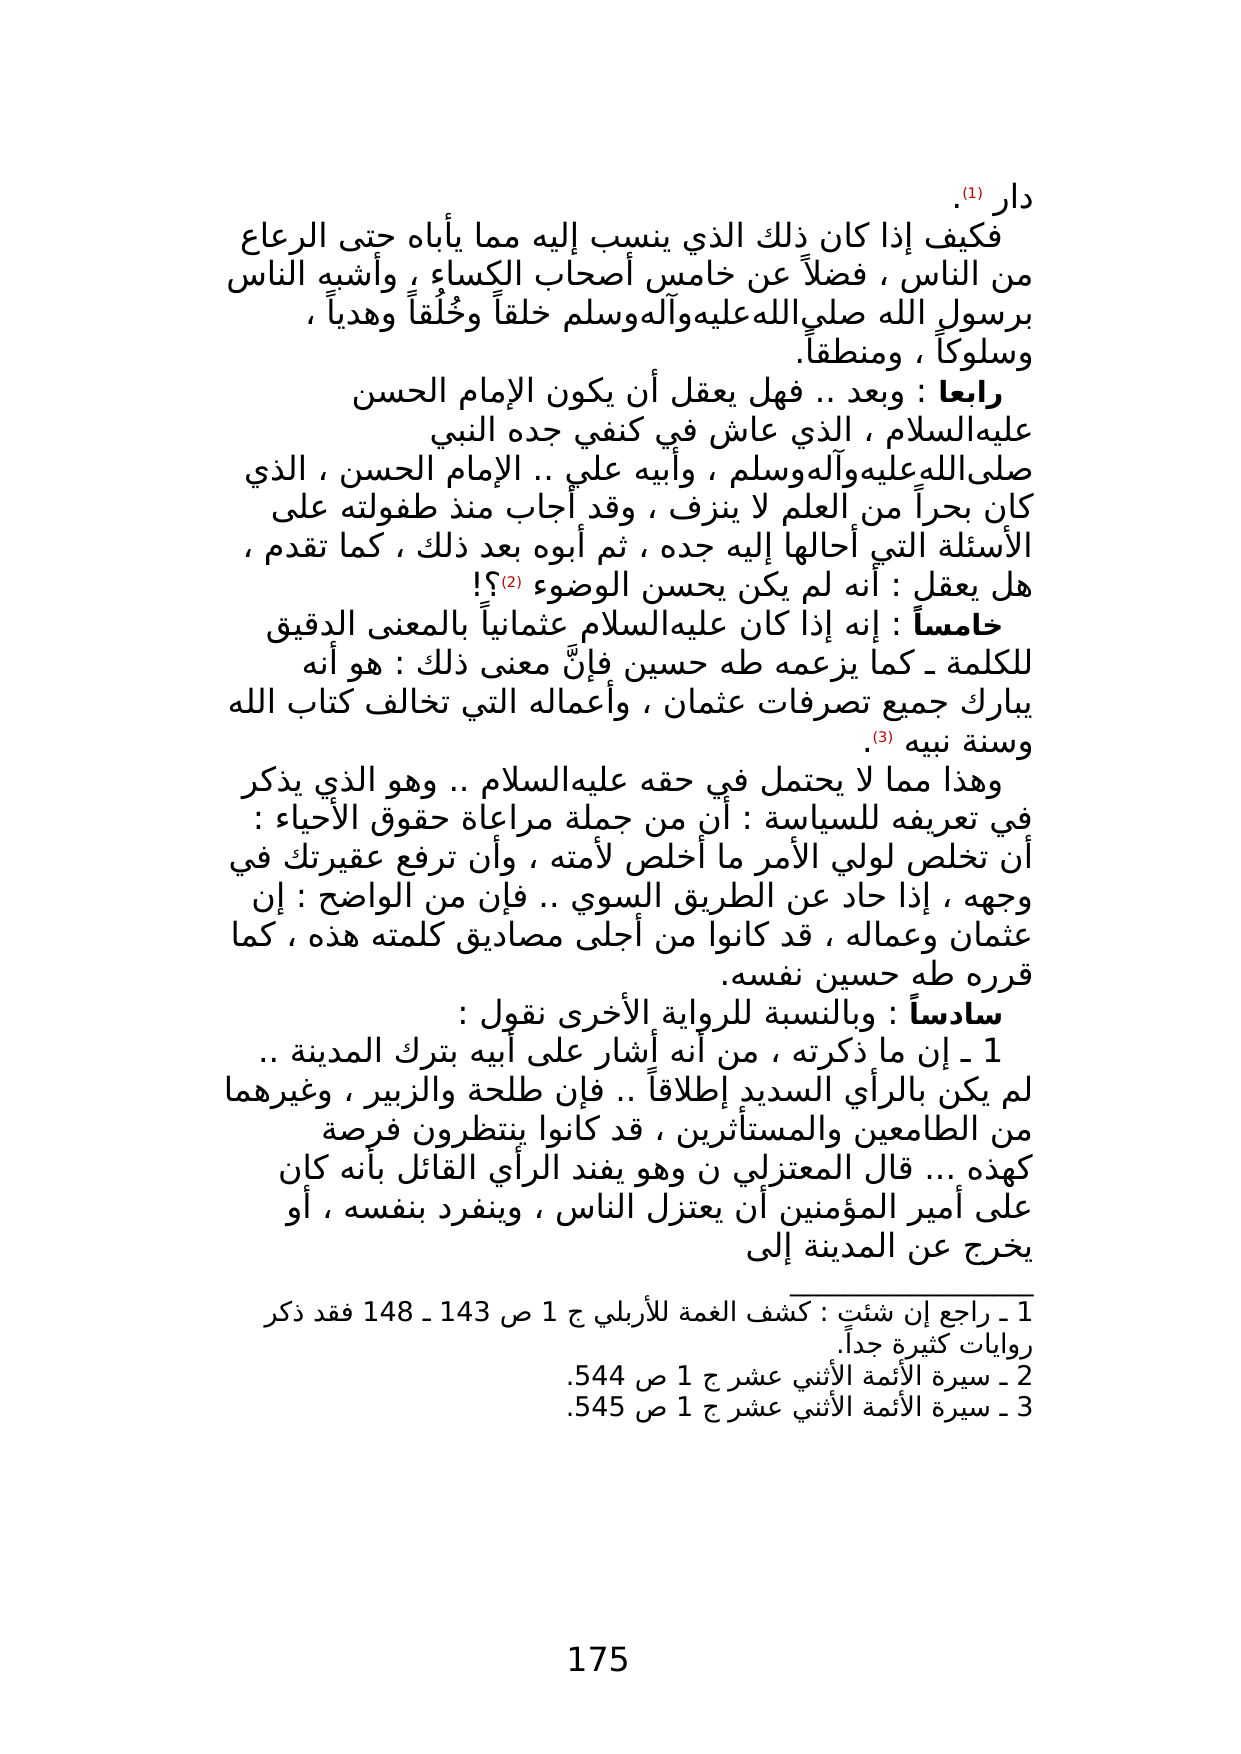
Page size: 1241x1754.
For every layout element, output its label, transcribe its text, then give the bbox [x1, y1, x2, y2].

text رابعا : وبعد .. فهل يعقل أن يكون الإمام الحسن عليه‌السلام ، الذي عاش في كنفي جده النبي صلى‌الله‌عليه‌وآله‌وسلم ، وأبيه علي .. الإمام الحسن ، الذي كان بحراً من العلم لا ينزف ، وقد أجاب منذ طفولته على الأسئلة التي أحالها إليه جده ، ثم أبوه بعد ذلك ، كما تقدم ، هل يعقل : أنه لم يكن يحسن الوضوء (2)؟! [222, 371, 1033, 604]
text دار (1). [222, 177, 1033, 216]
text وهذا مما لا يحتمل في حقه عليه‌السلام .. وهو الذي يذكر في تعريفه للسياسة : أن من جملة مراعاة حقوق الأحياء : أن تخلص لولي الأمر ما أخلص لأمته ، وأن ترفع عقيرتك في وجهه ، إذا حاد عن الطريق السوي .. فإن من الواضح : إن عثمان وعماله ، قد كانوا من أجلى مصاديق كلمته هذه ، كما قرره طه حسين نفسه. [222, 760, 1033, 993]
text 1 ـ إن ما ذكرته ، من أنه أشار على أبيه بترك المدينة .. لم يكن بالرأي السديد إطلاقاً .. فإن طلحة والزبير ، وغيرهما من الطامعين والمستأثرين ، قد كانوا ينتظرون فرصة كهذه ... قال المعتزلي ن وهو يفند الرأي القائل بأنه كان على أمير المؤمنين أن يعتزل الناس ، وينفرد بنفسه ، أو يخرج عن المدينة إلى [222, 1032, 1033, 1265]
text خامساً : إنه إذا كان عليه‌السلام عثمانياً بالمعنى الدقيق للكلمة ـ كما يزعمه طه حسين فإنَّ معنى ذلك : هو أنه يبارك جميع تصرفات عثمان ، وأعماله التي تخالف كتاب الله وسنة نبيه (3). [222, 604, 1033, 760]
text 3 ـ سيرة الأئمة الأثني عشر ج 1 ص 545. [222, 1391, 1033, 1423]
text فكيف إذا كان ذلك الذي ينسب إليه مما يأباه حتى الرعاع من الناس ، فضلاً عن خامس أصحاب الكساء ، وأشبه الناس برسول الله صلى‌الله‌عليه‌وآله‌وسلم خلقاً وخُلُقاً وهدياً ، وسلوكاً ، ومنطقاً. [222, 216, 1033, 371]
text سادساً : وبالنسبة للرواية الأخرى نقول : [222, 993, 1033, 1032]
text 2 ـ سيرة الأئمة الأثني عشر ج 1 ص 544. [222, 1360, 1033, 1391]
text __________________ 1 ـ راجع إن شئت : كشف الغمة للأربلي ج 1 ص 143 ـ 148 فقد ذكر روايات كثيرة جداً. [222, 1265, 1033, 1360]
